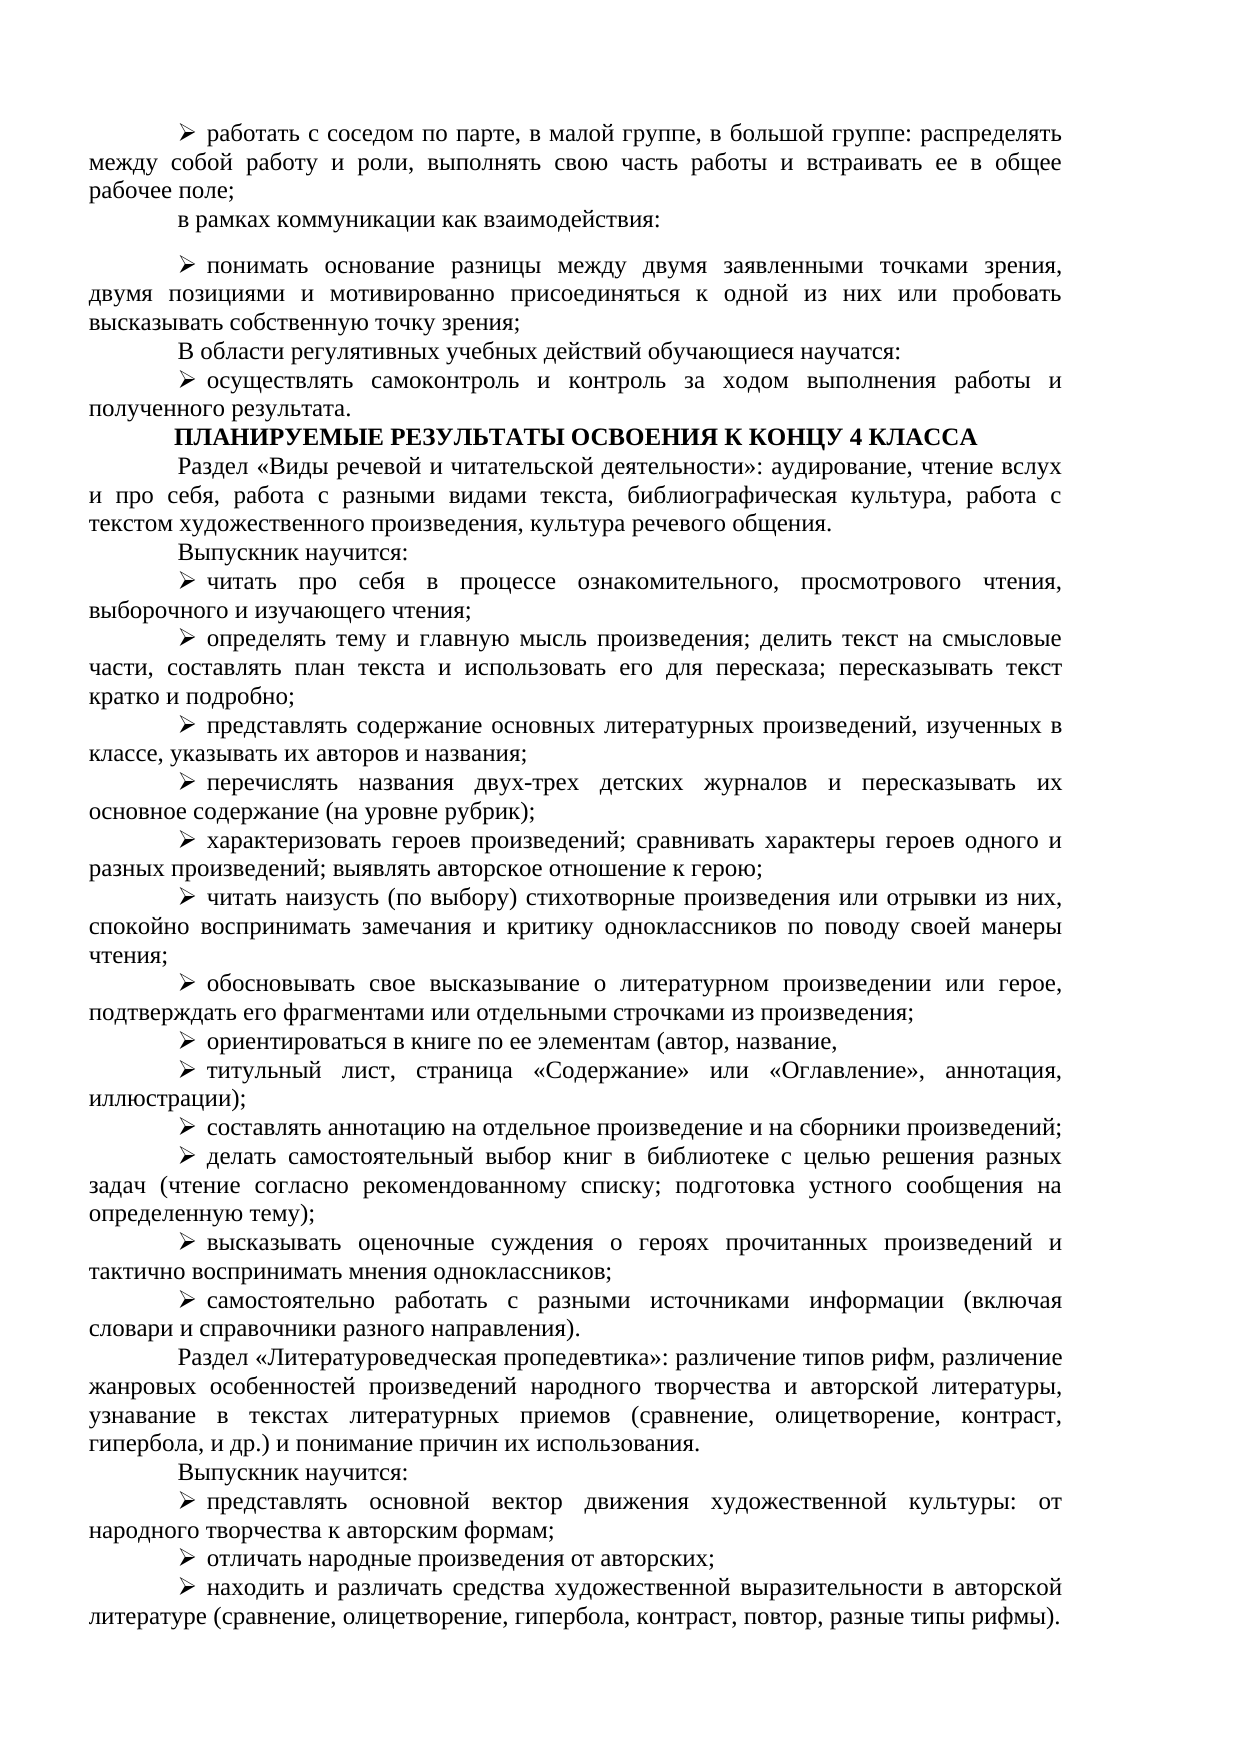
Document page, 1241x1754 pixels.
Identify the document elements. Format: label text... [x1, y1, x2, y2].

list осуществлять самоконтроль и контроль за ходом выполнения работы и полученного результата. [88, 365, 1063, 422]
list ориентироваться в книге по ее элементам (автор, название, [88, 1026, 1063, 1055]
list перечислять названия двух-трех детских журналов и пересказывать их основное содержание (на уровне рубрик); [88, 767, 1063, 825]
list читать наизусть (по выбору) стихотворные произведения или отрывки из них, спокойно воспринимать замечания и критику одноклассников по поводу своей манеры чтения; [88, 882, 1063, 968]
text в рамках коммуникации как взаимодействия: [88, 204, 1063, 233]
list понимать основание разницы между двумя заявленными точками зрения, двумя позициями и мотивированно присоединяться к одной из них или пробовать высказывать собственную точку зрения; [88, 250, 1063, 336]
list отличать народные произведения от авторских; [88, 1543, 1063, 1572]
text ПЛАНИРУЕМЫЕ РЕЗУЛЬТАТЫ ОСВОЕНИЯ К КОНЦУ 4 КЛАССА [88, 422, 1063, 451]
text Раздел «Литературоведческая пропедевтика»: различение типов рифм, различение жанровых особенностей произведений народного творчества и авторской литературы, узнавание в текстах литературных приемов (сравнение, олицетворение, контраст, гипербола, и др.) и понимание причин их использования. [88, 1342, 1063, 1457]
text Выпускник научится: [88, 537, 1063, 566]
list находить и различать средства художественной выразительности в авторской литературе (сравнение, олицетворение, гипербола, контраст, повтор, разные типы рифмы). [88, 1572, 1063, 1630]
list представлять содержание основных литературных произведений, изученных в классе, указывать их авторов и названия; [88, 710, 1063, 767]
text В области регулятивных учебных действий обучающиеся научатся: [88, 336, 1063, 365]
list представлять основной вектор движения художественной культуры: от народного творчества к авторским формам; [88, 1486, 1063, 1543]
list титульный лист, страница «Содержание» или «Оглавление», аннотация, иллюстрации); [88, 1055, 1063, 1112]
list характеризовать героев произведений; сравнивать характеры героев одного и разных произведений; выявлять авторское отношение к герою; [88, 825, 1063, 882]
text Выпускник научится: [88, 1457, 1063, 1486]
list обосновывать свое высказывание о литературном произведении или герое, подтверждать его фрагментами или отдельными строчками из произведения; [88, 968, 1063, 1026]
list работать с соседом по парте, в малой группе, в большой группе: распределять между собой работу и роли, выполнять свою часть работы и встраивать ее в общее рабочее поле; [88, 118, 1063, 204]
list определять тему и главную мысль произведения; делить текст на смысловые части, составлять план текста и использовать его для пересказа; пересказывать текст кратко и подробно; [88, 623, 1063, 710]
list самостоятельно работать с разными источниками информации (включая словари и справочники разного направления). [88, 1285, 1063, 1342]
list делать самостоятельный выбор книг в библиотеке с целью решения разных задач (чтение согласно рекомендованному списку; подготовка устного сообщения на определенную тему); [88, 1141, 1063, 1227]
list читать про себя в процессе ознакомительного, просмотрового чтения, выборочного и изучающего чтения; [88, 566, 1063, 623]
list составлять аннотацию на отдельное произведение и на сборники произведений; [88, 1112, 1063, 1141]
text Раздел «Виды речевой и читательской деятельности»: аудирование, чтение вслух и про себя, работа с разными видами текста, библиографическая культура, работа с текстом художественного произведения, культура речевого общения. [88, 451, 1063, 537]
list высказывать оценочные суждения о героях прочитанных произведений и тактично воспринимать мнения одноклассников; [88, 1227, 1063, 1285]
